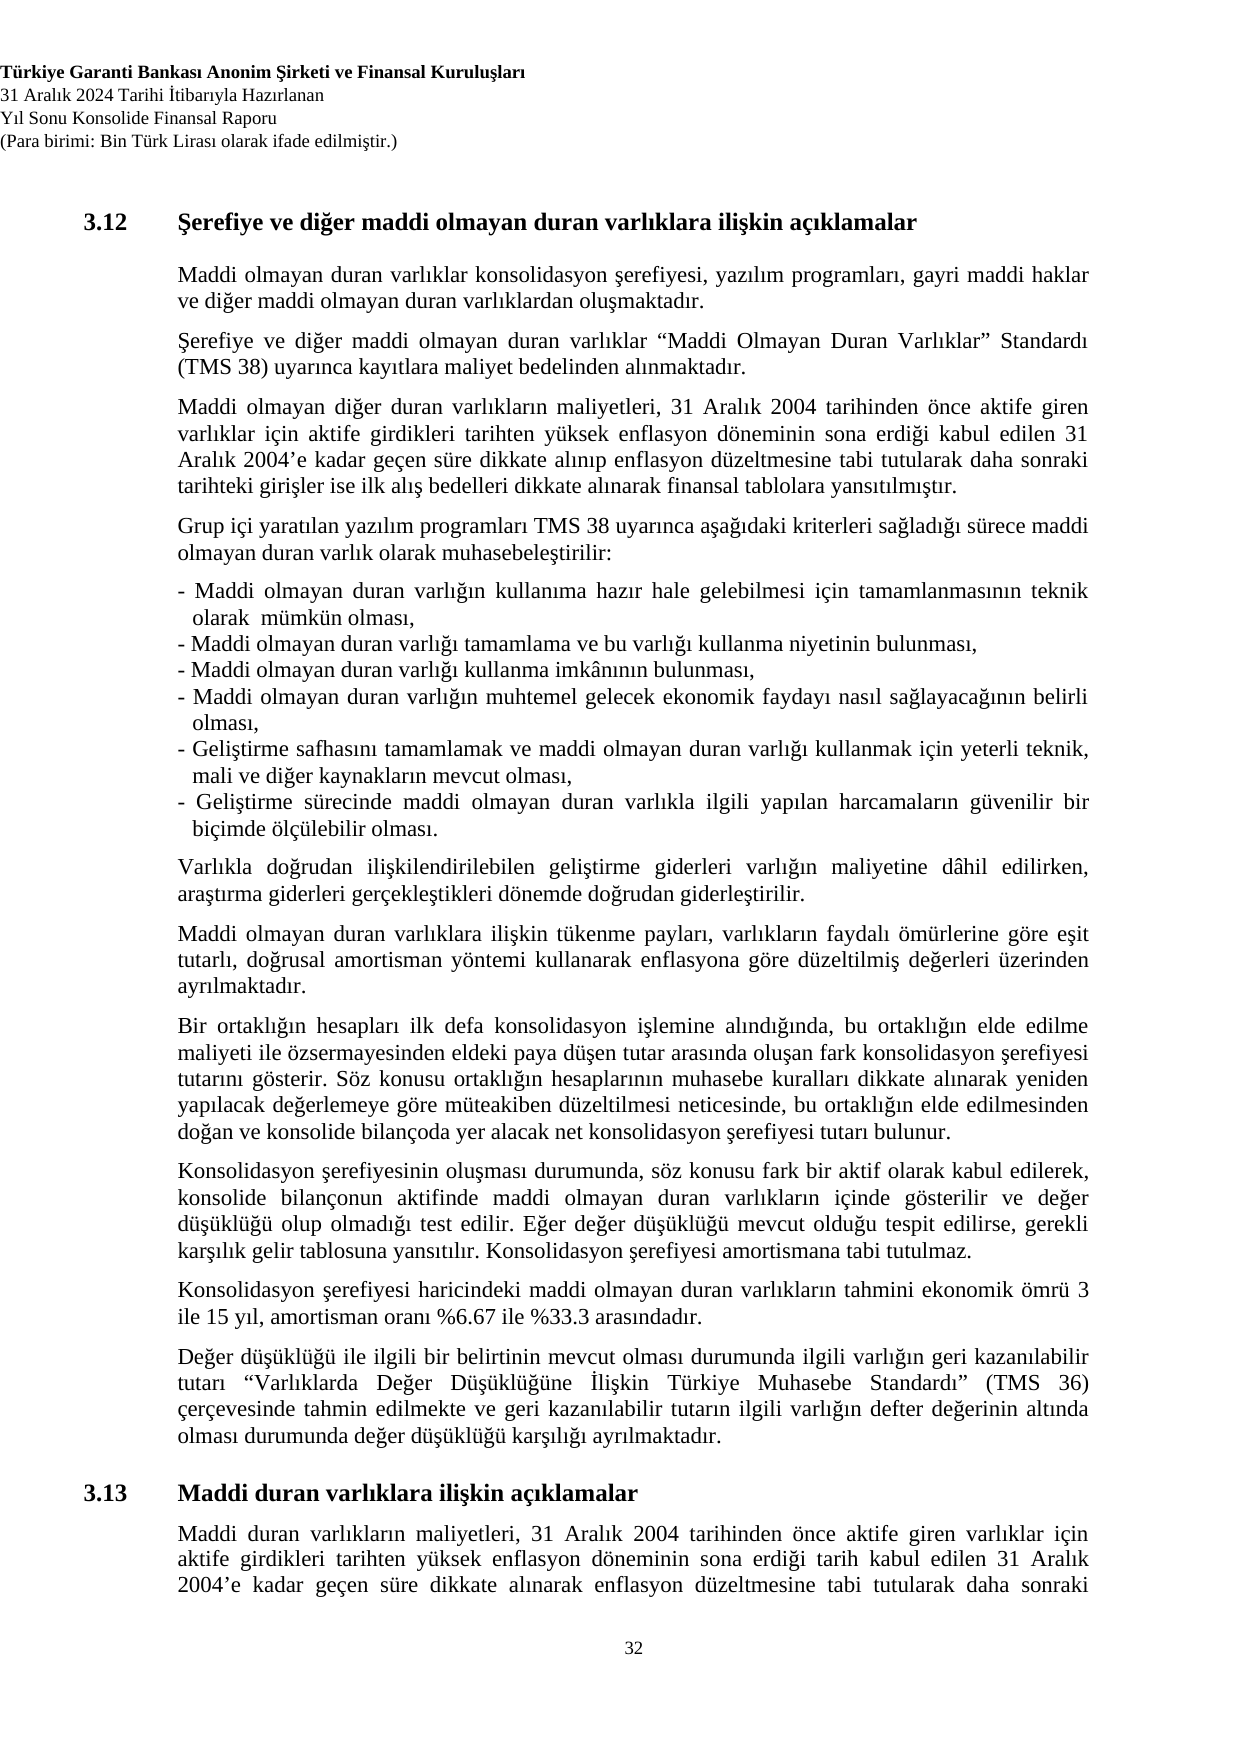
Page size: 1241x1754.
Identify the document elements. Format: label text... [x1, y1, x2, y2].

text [177, 1521, 1090, 1598]
text Varlıkla doğrudan ilişkilendirilebilen geliştirme giderleri varlığın maliyetine dâhil edilirken, araştırma giderleri gerçekleştikleri dönemde doğrudan giderleştirilir. [177, 853, 1090, 906]
text - Maddi olmayan duran varlığı kullanma imkânının bulunması, [177, 656, 1090, 683]
text - Maddi olmayan duran varlığın kullanıma hazır hale gelebilmesi için tamamlanmasının teknik olarak mümkün olması, [177, 577, 1090, 630]
text Maddi olmayan duran varlıklar konsolidasyon şerefiyesi, yazılım programları, gayri maddi haklar ve diğer maddi olmayan duran varlıklardan oluşmaktadır. [177, 261, 1090, 313]
text - Geliştirme sürecinde maddi olmayan duran varlıkla ilgili yapılan harcamaların güvenilir bir biçimde ölçülebilir olması. [177, 788, 1090, 841]
text Grup içi yaratılan yazılım programları TMS 38 uyarınca aşağıdaki kriterleri sağladığı sürece maddi olmayan duran varlık olarak muhasebeleştirilir: [177, 512, 1090, 565]
text Maddi olmayan duran varlıklara ilişkin tükenme payları, varlıkların faydalı ömürlerine göre eşit tutarlı, doğrusal amortisman yöntemi kullanarak enflasyona göre düzeltilmiş değerleri üzerinden ayrılmaktadır. [177, 920, 1090, 999]
text - Geliştirme safhasını tamamlamak ve maddi olmayan duran varlığı kullanmak için yeterli teknik, mali ve diğer kaynakların mevcut olması, [177, 736, 1090, 788]
text Bir ortaklığın hesapları ilk defa konsolidasyon işlemine alındığında, bu ortaklığın elde edilme maliyeti ile özsermayesinden eldeki paya düşen tutar arasında oluşan fark konsolidasyon şerefiyesi tutarını gösterir. Söz konusu ortaklığın hesaplarının muhasebe kuralları dikkate alınarak yeniden yapılacak değerlemeye göre müteakiben düzeltilmesi neticesinde, bu ortaklığın elde edilmesinden doğan ve konsolide bilançoda yer alacak net konsolidasyon şerefiyesi tutarı bulunur. [177, 1012, 1090, 1144]
text Maddi olmayan diğer duran varlıkların maliyetleri, 31 Aralık 2004 tarihinden önce aktife giren varlıklar için aktife girdikleri tarihten yüksek enflasyon döneminin sona erdiği kabul edilen 31 Aralık 2004’e kadar geçen süre dikkate alınıp enflasyon düzeltmesine tabi tutularak daha sonraki tarihteki girişler ise ilk alış bedelleri dikkate alınarak finansal tablolara yansıtılmıştır. [177, 393, 1090, 499]
text Konsolidasyon şerefiyesi haricindeki maddi olmayan duran varlıkların tahmini ekonomik ömrü 3 ile 15 yıl, amortisman oranı %6.67 ile %33.3 arasındadır. [177, 1277, 1090, 1329]
text 3.12 Şerefiye ve diğer maddi olmayan duran varlıklara ilişkin açıklamalar [83, 210, 1217, 236]
text - Maddi olmayan duran varlığın muhtemel gelecek ekonomik faydayı nasıl sağlayacağının belirli olması, [177, 683, 1090, 736]
text Değer düşüklüğü ile ilgili bir belirtinin mevcut olması durumunda ilgili varlığın geri kazanılabilir tutarı “Varlıklarda Değer Düşüklüğüne İlişkin Türkiye Muhasebe Standardı” (TMS 36) çerçevesinde tahmin edilmekte ve geri kazanılabilir tutarın ilgili varlığın defter değerinin altında olması durumunda değer düşüklüğü karşılığı ayrılmaktadır. [177, 1343, 1090, 1448]
text Şerefiye ve diğer maddi olmayan duran varlıklar “Maddi Olmayan Duran Varlıklar” Standardı (TMS 38) uyarınca kayıtlara maliyet bedelinden alınmaktadır. [177, 327, 1090, 380]
text - Maddi olmayan duran varlığı tamamlama ve bu varlığı kullanma niyetinin bulunması, [177, 630, 1090, 656]
text 3.13 Maddi duran varlıklara ilişkin açıklamalar [83, 1478, 1095, 1507]
text Konsolidasyon şerefiyesinin oluşması durumunda, söz konusu fark bir aktif olarak kabul edilerek, konsolide bilançonun aktifinde maddi olmayan duran varlıkların içinde gösterilir ve değer düşüklüğü olup olmadığı test edilir. Eğer değer düşüklüğü mevcut olduğu tespit edilirse, gerekli karşılık gelir tablosuna yansıtılır. Konsolidasyon şerefiyesi amortismana tabi tutulmaz. [177, 1158, 1090, 1263]
